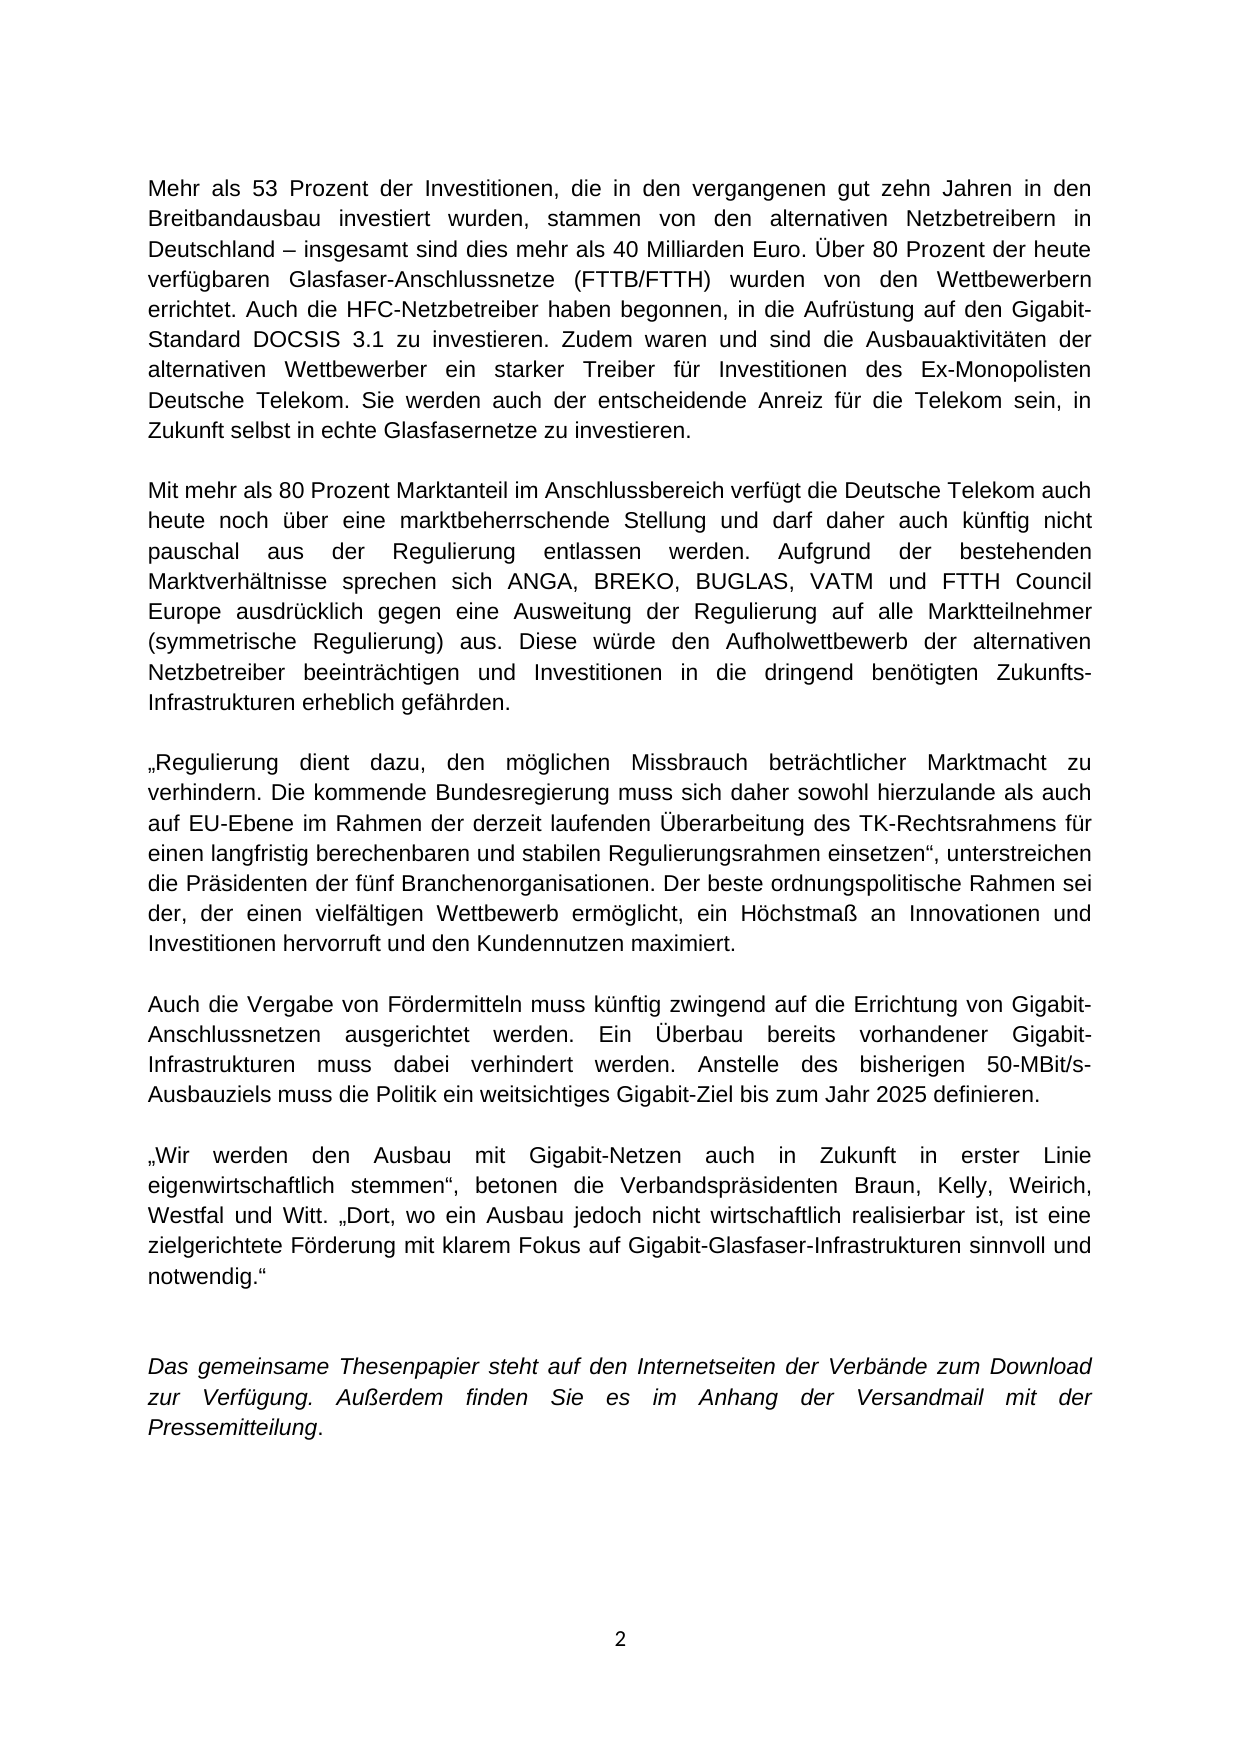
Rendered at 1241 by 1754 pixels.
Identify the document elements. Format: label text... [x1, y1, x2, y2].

text Mit mehr als 80 Prozent Marktanteil im Anschlussbereich verfügt die Deutsche Telekom auch heute noch über eine marktbeherrschende Stellung und darf daher auch künftig nicht pauschal aus der Regulierung entlassen werden. Aufgrund der bestehenden Marktverhältnisse sprechen sich ANGA, BREKO, BUGLAS, VATM und FTTH Council Europe ausdrücklich gegen eine Ausweitung der Regulierung auf alle Marktteilnehmer (symmetrische Regulierung) aus. Diese würde den Aufholwettbewerb der alternativen Netzbetreiber beeinträchtigen und Investitionen in die dringend benötigten Zukunfts-Infrastrukturen erheblich gefährden. [148, 477, 1092, 715]
text „Regulierung dient dazu, den möglichen Missbrauch beträchtlicher Marktmacht zu verhindern. Die kommende Bundesregierung muss sich daher sowohl hierzulande als auch auf EU-Ebene im Rahmen der derzeit laufenden Überarbeitung des TK-Rechtsrahmens für einen langfristig berechenbaren und stabilen Regulierungsrahmen einsetzen“, unterstreichen die Präsidenten der fünf Branchenorganisationen. Der beste ordnungspolitische Rahmen sei der, der einen vielfältigen Wettbewerb ermöglicht, ein Höchstmaß an Innovationen und Investitionen hervorruft und den Kundennutzen maximiert. [148, 749, 1092, 957]
text Mehr als 53 Prozent der Investitionen, die in den vergangenen gut zehn Jahren in den Breitbandausbau investiert wurden, stammen von den alternativen Netzbetreibern in Deutschland – insgesamt sind dies mehr als 40 Milliarden Euro. Über 80 Prozent der heute verfügbaren Glasfaser-Anschlussnetze (FTTB/FTTH) wurden von den Wettbewerbern errichtet. Auch die HFC-Netzbetreiber haben begonnen, in die Aufrüstung auf den Gigabit-Standard DOCSIS 3.1 zu investieren. Zudem waren und sind die Ausbauaktivitäten der alternativen Wettbewerber ein starker Treiber für Investitionen des Ex-Monopolisten Deutsche Telekom. Sie werden auch der entscheidende Anreiz für die Telekom sein, in Zukunft selbst in echte Glasfasernetze zu investieren. [148, 175, 1092, 443]
text Das gemeinsame Thesenpapier steht auf den Internetseiten der Verbände zum Download zur Verfügung. Außerdem finden Sie es im Anhang der Versandmail mit der Pressemitteilung. [148, 1353, 1092, 1440]
text Auch die Vergabe von Fördermitteln muss künftig zwingend auf die Errichtung von Gigabit-Anschlussnetzen ausgerichtet werden. Ein Überbau bereits vorhandener Gigabit-Infrastrukturen muss dabei verhindert werden. Anstelle des bisherigen 50-MBit/s-Ausbauziels muss die Politik ein weitsichtiges Gigabit-Ziel bis zum Jahr 2025 definieren. [148, 991, 1092, 1108]
text „Wir werden den Ausbau mit Gigabit-Netzen auch in Zukunft in erster Linie eigenwirtschaftlich stemmen“, betonen die Verbandspräsidenten Braun, Kelly, Weirich, Westfal und Witt. „Dort, wo ein Ausbau jedoch nicht wirtschaftlich realisierbar ist, ist eine zielgerichtete Förderung mit klarem Fokus auf Gigabit-Glasfaser-Infrastrukturen sinnvoll und notwendig.“ [148, 1142, 1092, 1289]
